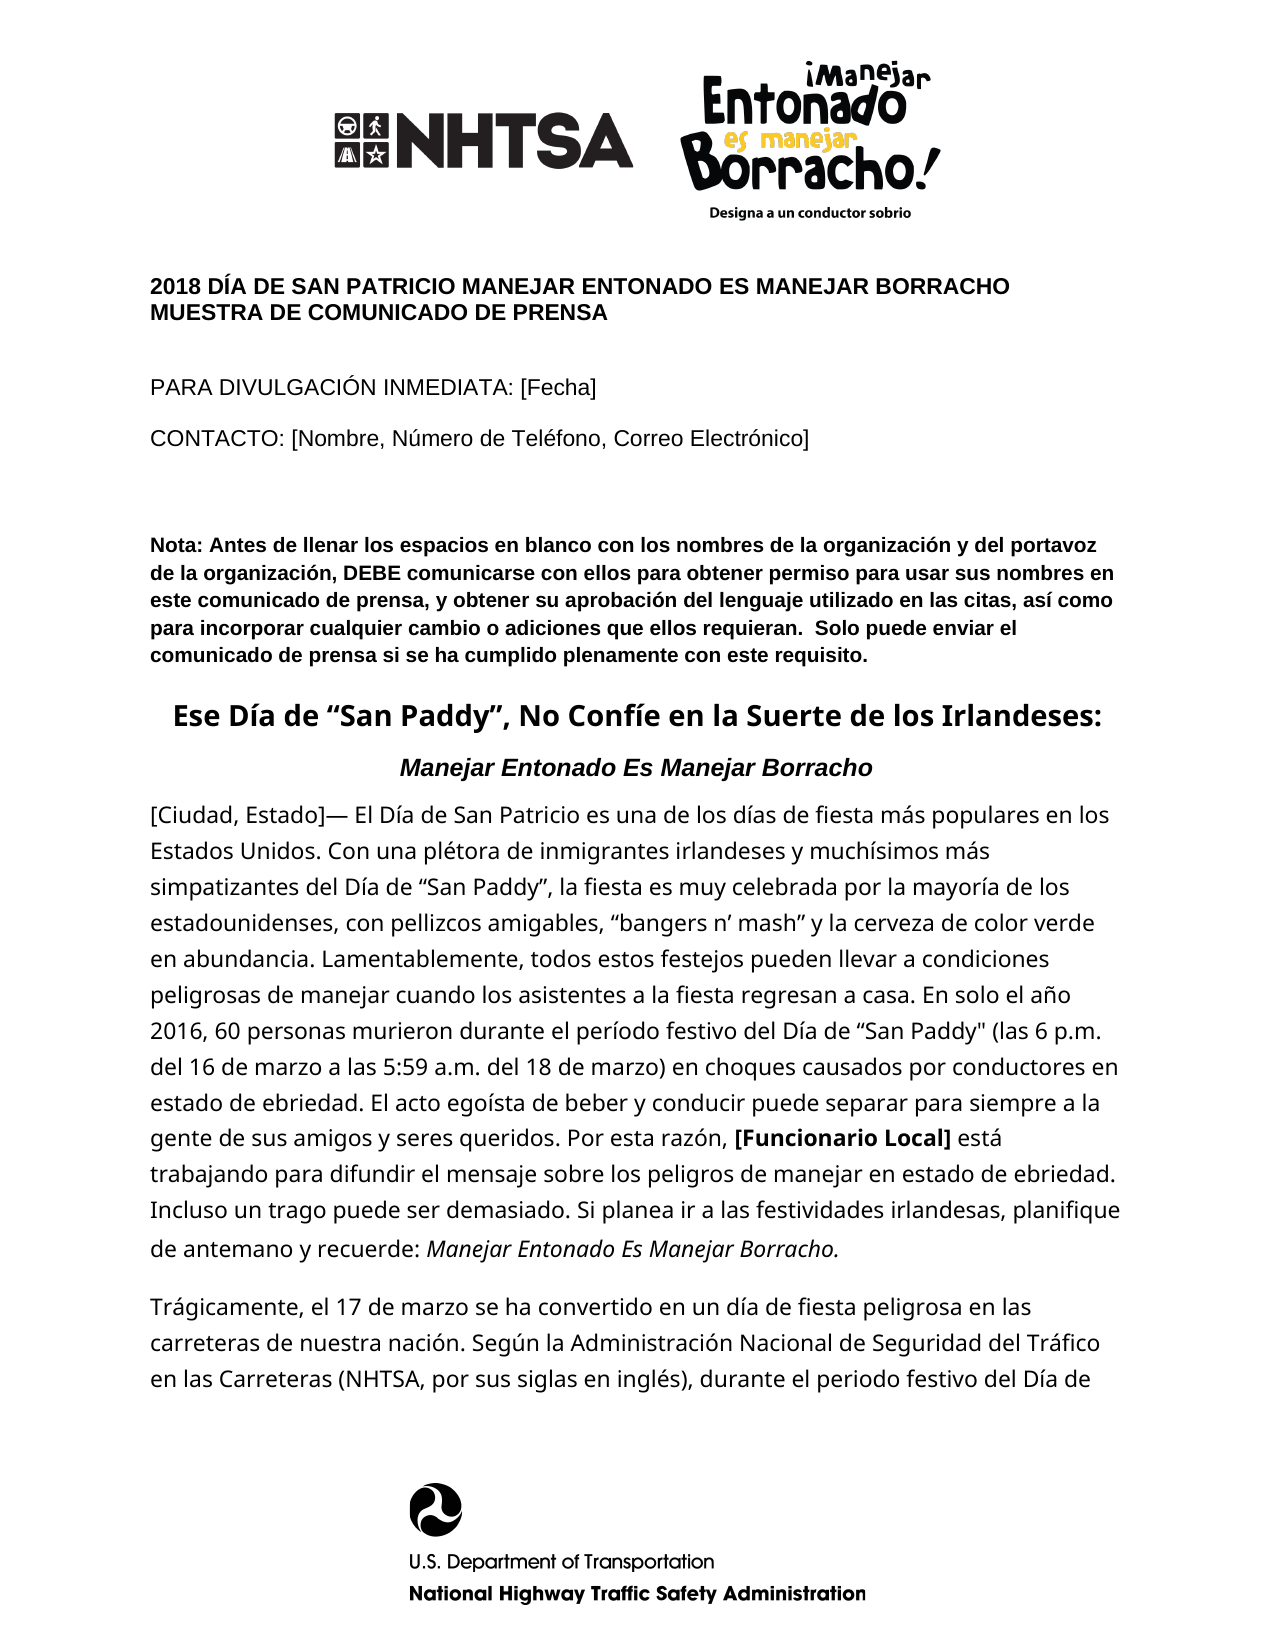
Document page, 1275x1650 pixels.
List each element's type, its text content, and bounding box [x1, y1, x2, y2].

picture [409, 1483, 866, 1605]
subtitle Nota: Antes de llenar los espacios en blanco con los nombres de la organización y del portavoz de la organización, DEBE comunicarse con ellos para obtener permiso para usar sus nombres en este comunicado de prensa, y obtener su aprobación del lenguaje utilizado en las citas, así como para incorporar cualquier cambio o adiciones que ellos requieran. Solo puede enviar el comunicado de prensa si se ha cumplido plenamente con este requisito. [150, 533, 1125, 667]
subtitle Ese Día de “San Paddy”, No Confíe en la Suerte de los Irlandeses: [150, 695, 1125, 735]
text CONTACTO: [Nombre, Número de Teléfono, Correo Electrónico] [150, 425, 1125, 451]
text [Ciudad, Estado]— El Día de San Patricio es una de los días de fiesta más populares en los Estados Unidos. Con una plétora de inmigrantes irlandeses y muchísimos más simpatizantes del Día de “San Paddy”, la fiesta es muy celebrada por la mayoría de los estadounidenses, con pellizcos amigables, “bangers n’ mash” y la cerveza de color verde en abundancia. Lamentablemente, todos estos festejos pueden llevar a condiciones peligrosas de manejar cuando los asistentes a la fiesta regresan a casa. En solo el año 2016, 60 personas murieron durante el período festivo del Día de “San Paddy" (las 6 p.m. del 16 de marzo a las 5:59 a.m. del 18 de marzo) en choques causados por conductores en estado de ebriedad. El acto egoísta de beber y conducir puede separar para siempre a la gente de sus amigos y seres queridos. Por esta razón, [Funcionario Local] está trabajando para difundir el mensaje sobre los peligros de manejar en estado de ebriedad. Incluso un trago puede ser demasiado. Si planea ir a las festividades irlandesas, planifique de antemano y recuerde: Manejar Entonado Es Manejar Borracho. [150, 799, 1125, 1265]
picture [333, 60, 942, 222]
text MUESTRA DE COMUNICADO DE PRENSA [150, 299, 1125, 326]
text 2018 DÍA DE SAN PATRICIO MANEJAR ENTONADO ES MANEJAR BORRACHO [150, 273, 1125, 299]
subtitle Manejar Entonado Es Manejar Borracho [150, 753, 1125, 782]
text PARA DIVULGACIÓN INMEDIATA: [Fecha] [150, 374, 1125, 400]
